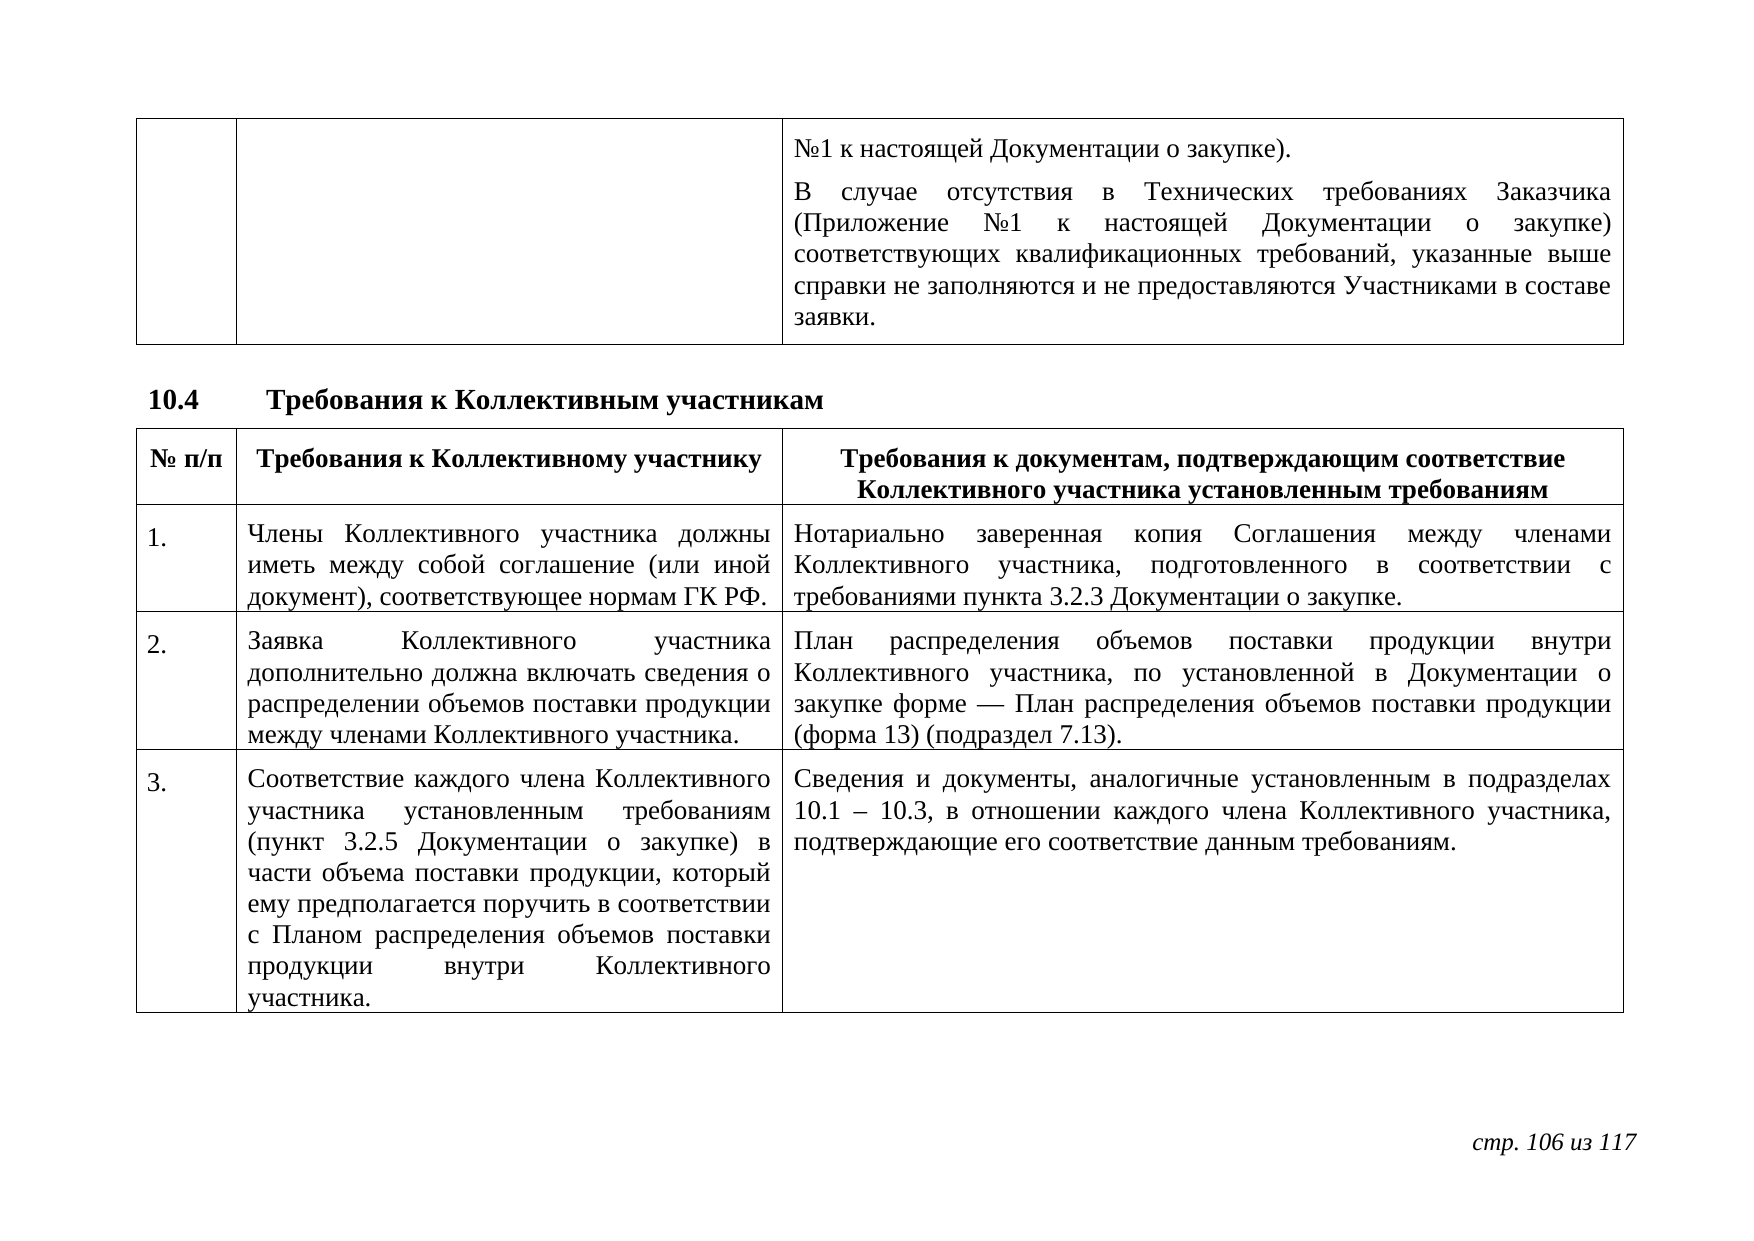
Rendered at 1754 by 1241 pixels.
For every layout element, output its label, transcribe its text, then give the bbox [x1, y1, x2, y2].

table_cell Сведения и документы, аналогичные установленным в подразделах 10.1 – 10.3, в отношении каждого члена Коллективного участника, подтверждающие его соответствие данным требованиям. [783, 750, 1623, 1012]
table_cell [137, 119, 236, 343]
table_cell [783, 119, 1623, 343]
table_cell [137, 750, 236, 1012]
table_cell Соответствие каждого члена Коллективного участника установленным требованиям (пункт 3.2.5 Документации о закупке) в части объема поставки продукции, который ему предполагается поручить в соответствии с Планом распределения объемов поставки продукции внутри Коллективного участника. [237, 750, 782, 1012]
table_header Требования к документам, подтверждающим соответствие Коллективного участника установленным требованиям [783, 429, 1623, 504]
table_header Требования к Коллективному участнику [237, 429, 782, 504]
table_cell [137, 505, 236, 611]
table_cell [137, 612, 236, 749]
table_cell Нотариально заверенная копия Соглашения между членами Коллективного участника, подготовленного в соответствии с требованиями пункта 3.2.3 Документации о закупке. [783, 505, 1623, 611]
table_header № п/п [137, 429, 236, 504]
table_cell Заявка Коллективного участника дополнительно должна включать сведения о распределении объемов поставки продукции между членами Коллективного участника. [237, 612, 782, 749]
subtitle Требования к Коллективным участникам [148, 382, 1636, 416]
table_cell План распределения объемов поставки продукции внутри Коллективного участника, по установленной в Документации о закупке форме — План распределения объемов поставки продукции (форма 13) (подраздел 7.13). [783, 612, 1623, 749]
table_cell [237, 119, 782, 343]
table_cell Члены Коллективного участника должны иметь между собой соглашение (или иной документ), соответствующее нормам ГК РФ. [237, 505, 782, 611]
